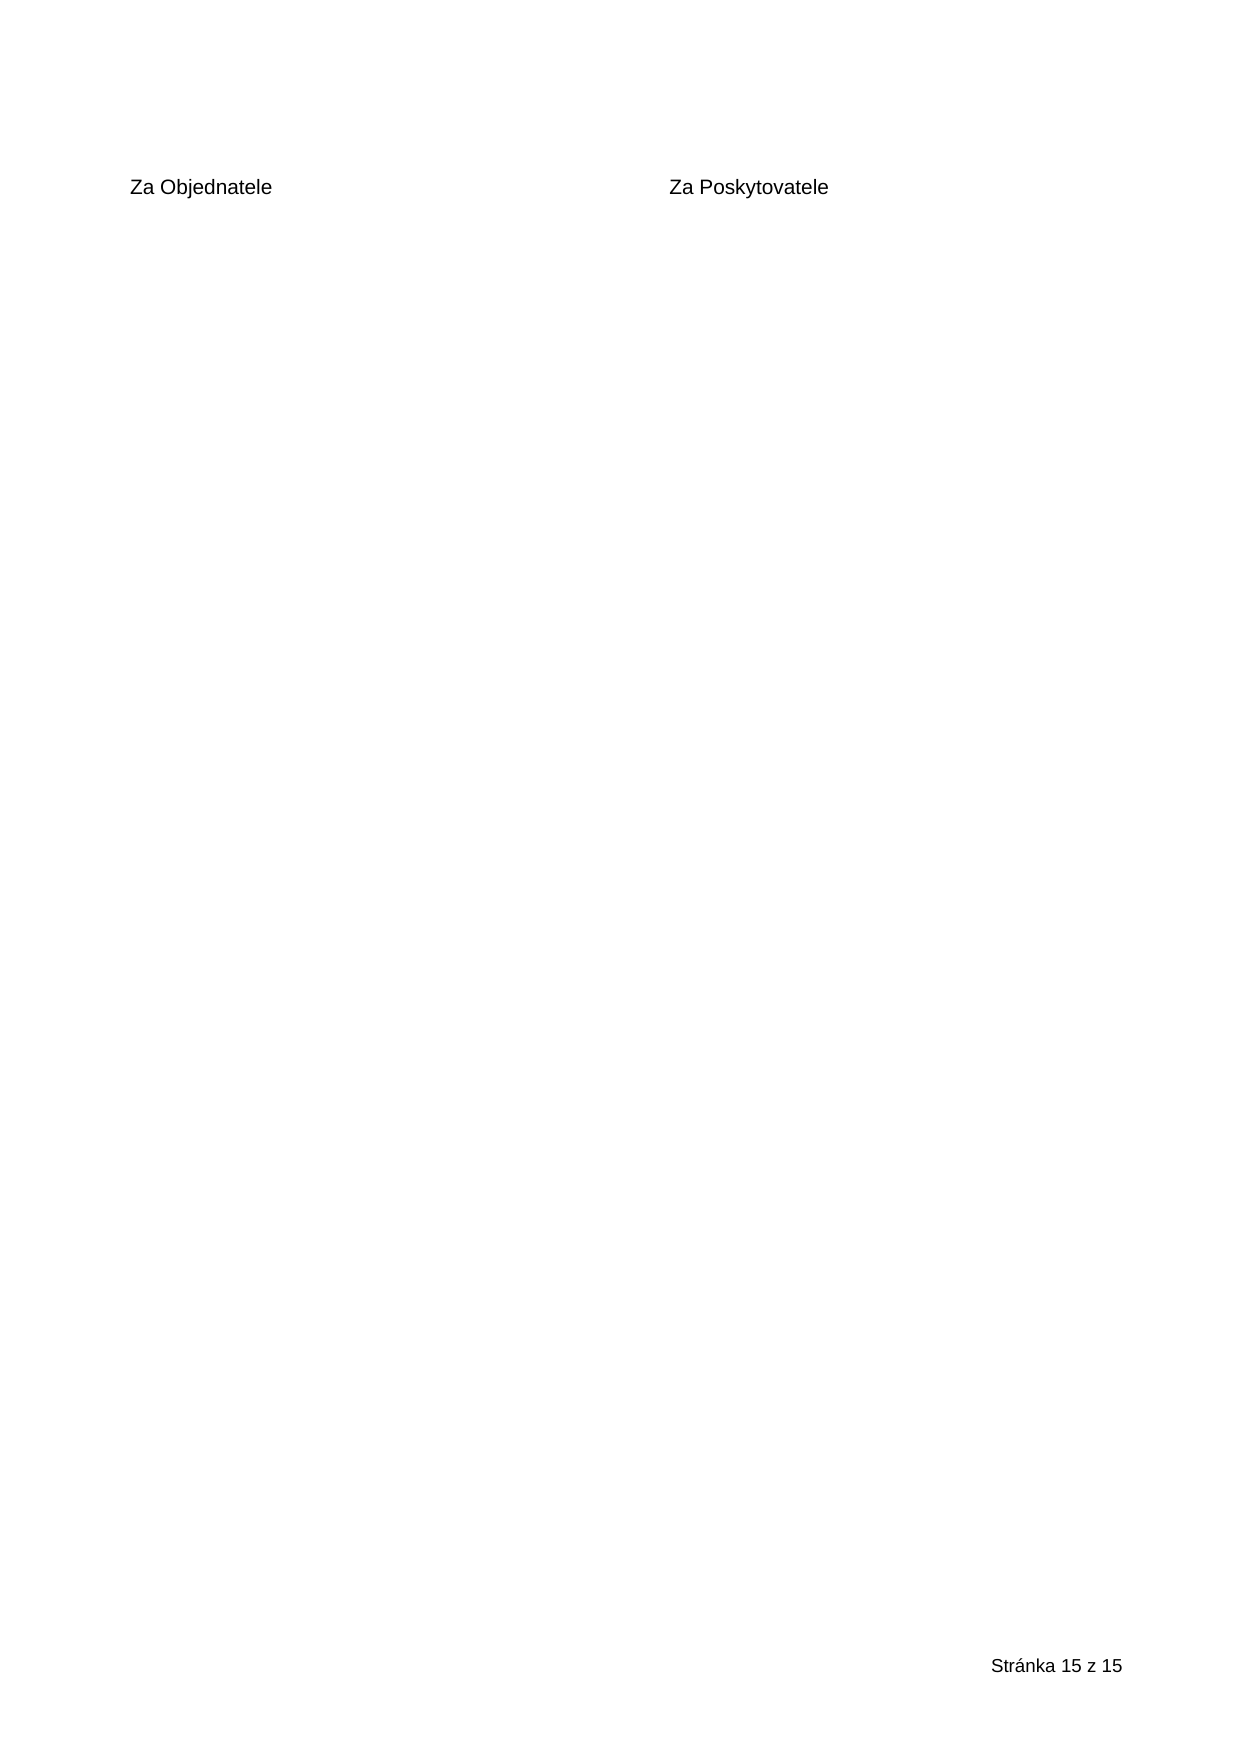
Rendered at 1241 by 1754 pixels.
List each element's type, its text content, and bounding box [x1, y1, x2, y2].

text Za Objednatele Za Poskytovatele [130, 175, 1122, 199]
